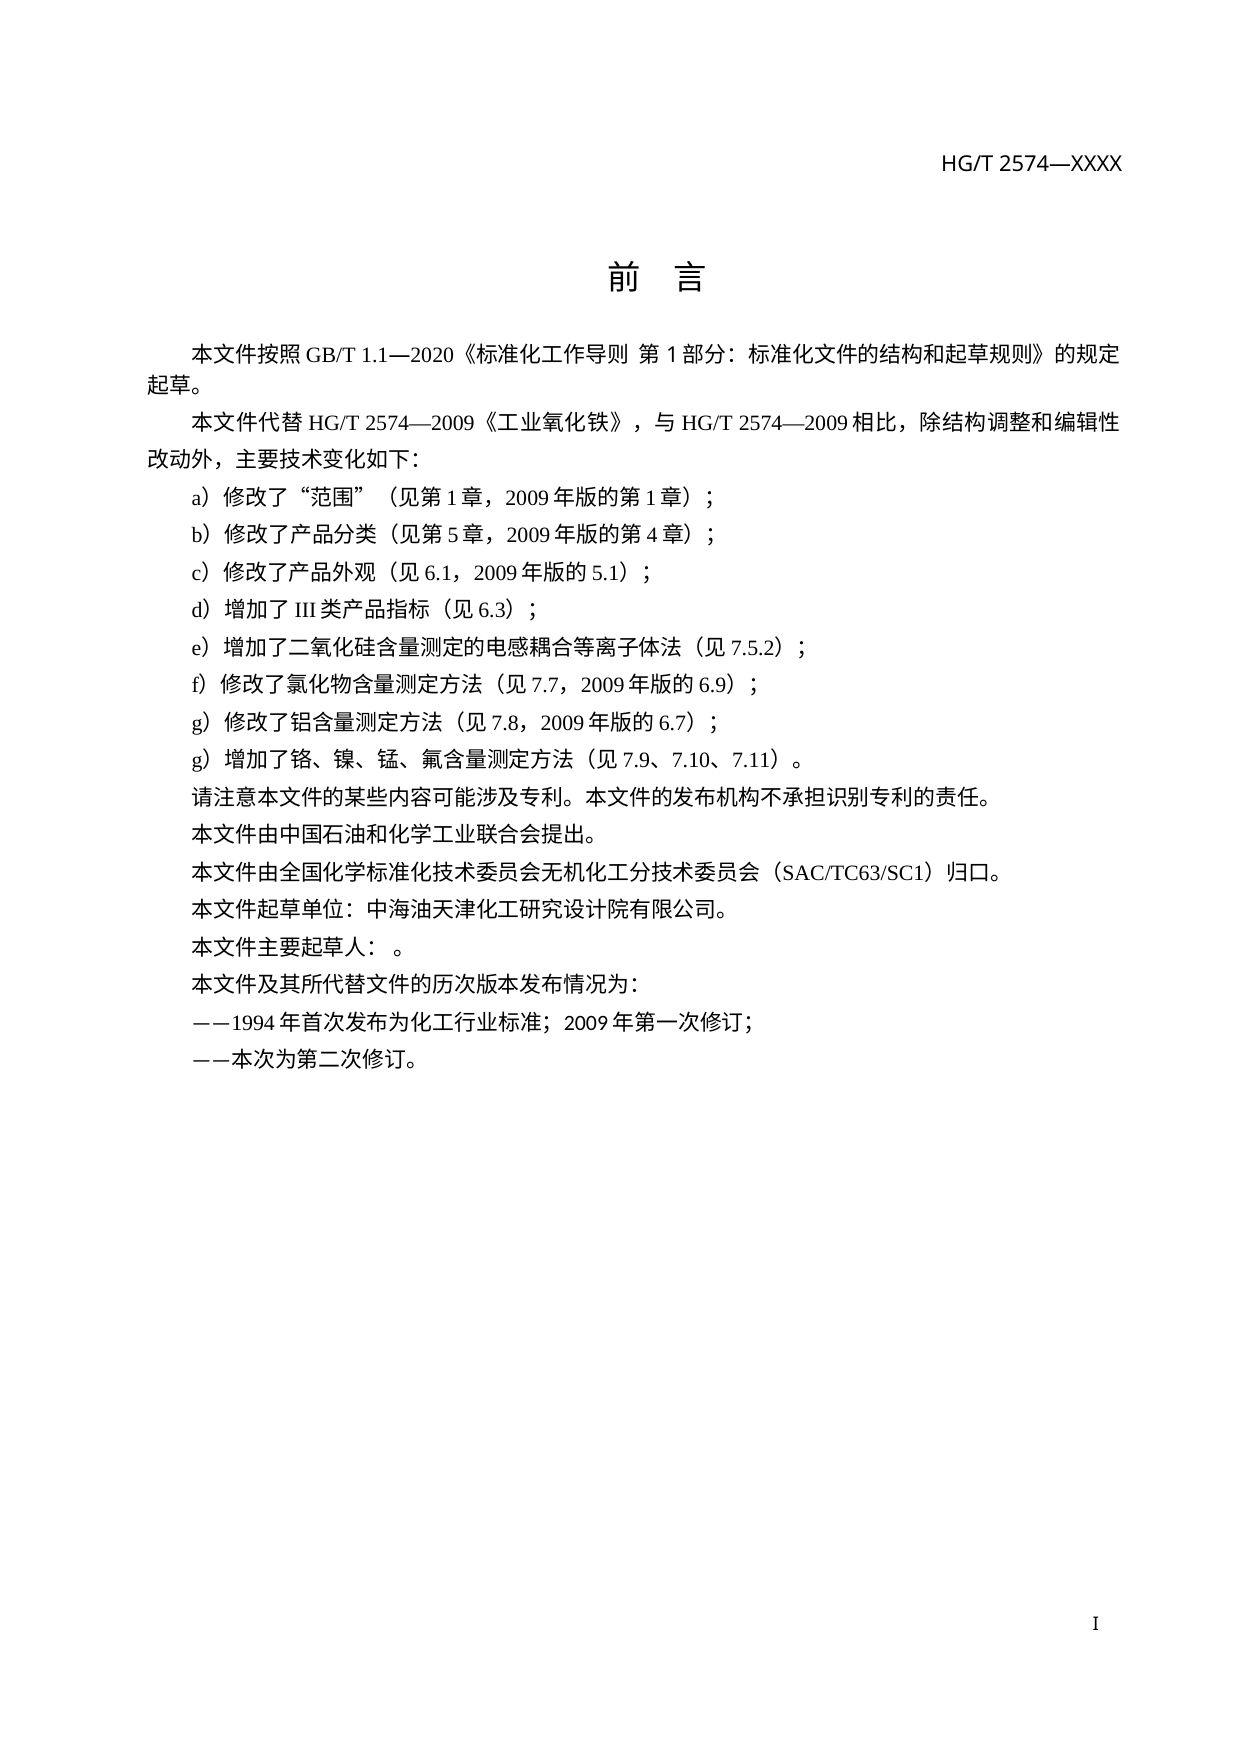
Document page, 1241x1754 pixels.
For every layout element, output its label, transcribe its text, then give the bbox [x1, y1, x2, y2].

text 本文件及其所代替文件的历次版本发布情况为： [148, 963, 1122, 1000]
text a）修改了“范围”（见第1章，2009年版的第1章）； [148, 475, 1122, 513]
text 本文件主要起草人： 。 [148, 925, 1122, 963]
text g）增加了铬、镍、锰、氟含量测定方法（见7.9、7.10、7.11）。 [148, 738, 1122, 775]
text c）修改了产品外观（见6.1，2009年版的5.1）； [148, 550, 1122, 588]
text e）增加了二氧化硅含量测定的电感耦合等离子体法（见7.5.2）； [148, 625, 1122, 663]
text 请注意本文件的某些内容可能涉及专利。本文件的发布机构不承担识别专利的责任。 [148, 775, 1122, 813]
text ——本次为第二次修订。 [148, 1038, 1122, 1075]
text 本文件代替HG/T 2574—2009《工业氧化铁》，与HG/T 2574—2009相比，除结构调整和编辑性改动外，主要技术变化如下： [148, 400, 1122, 475]
text 前言 [148, 251, 1122, 299]
text g）修改了铝含量测定方法（见7.8，2009年版的6.7）； [148, 700, 1122, 738]
text 本文件按照GB/T 1.1—2020《标准化工作导则 第1部分：标准化文件的结构和起草规则》的规定起草。 [148, 337, 1122, 400]
text 本文件起草单位：中海油天津化工研究设计院有限公司。 [148, 888, 1122, 925]
text d）增加了III类产品指标（见6.3）； [148, 588, 1122, 625]
text 本文件由全国化学标准化技术委员会无机化工分技术委员会（SAC/TC63/SC1）归口。 [148, 850, 1122, 888]
text f）修改了氯化物含量测定方法（见7.7，2009年版的6.9）； [148, 663, 1122, 700]
text ——1994年首次发布为化工行业标准；2009年第一次修订； [191, 1000, 1122, 1038]
text 本文件由中国石油和化学工业联合会提出。 [148, 813, 1122, 850]
text b）修改了产品分类（见第5章，2009年版的第4章）； [148, 513, 1122, 550]
